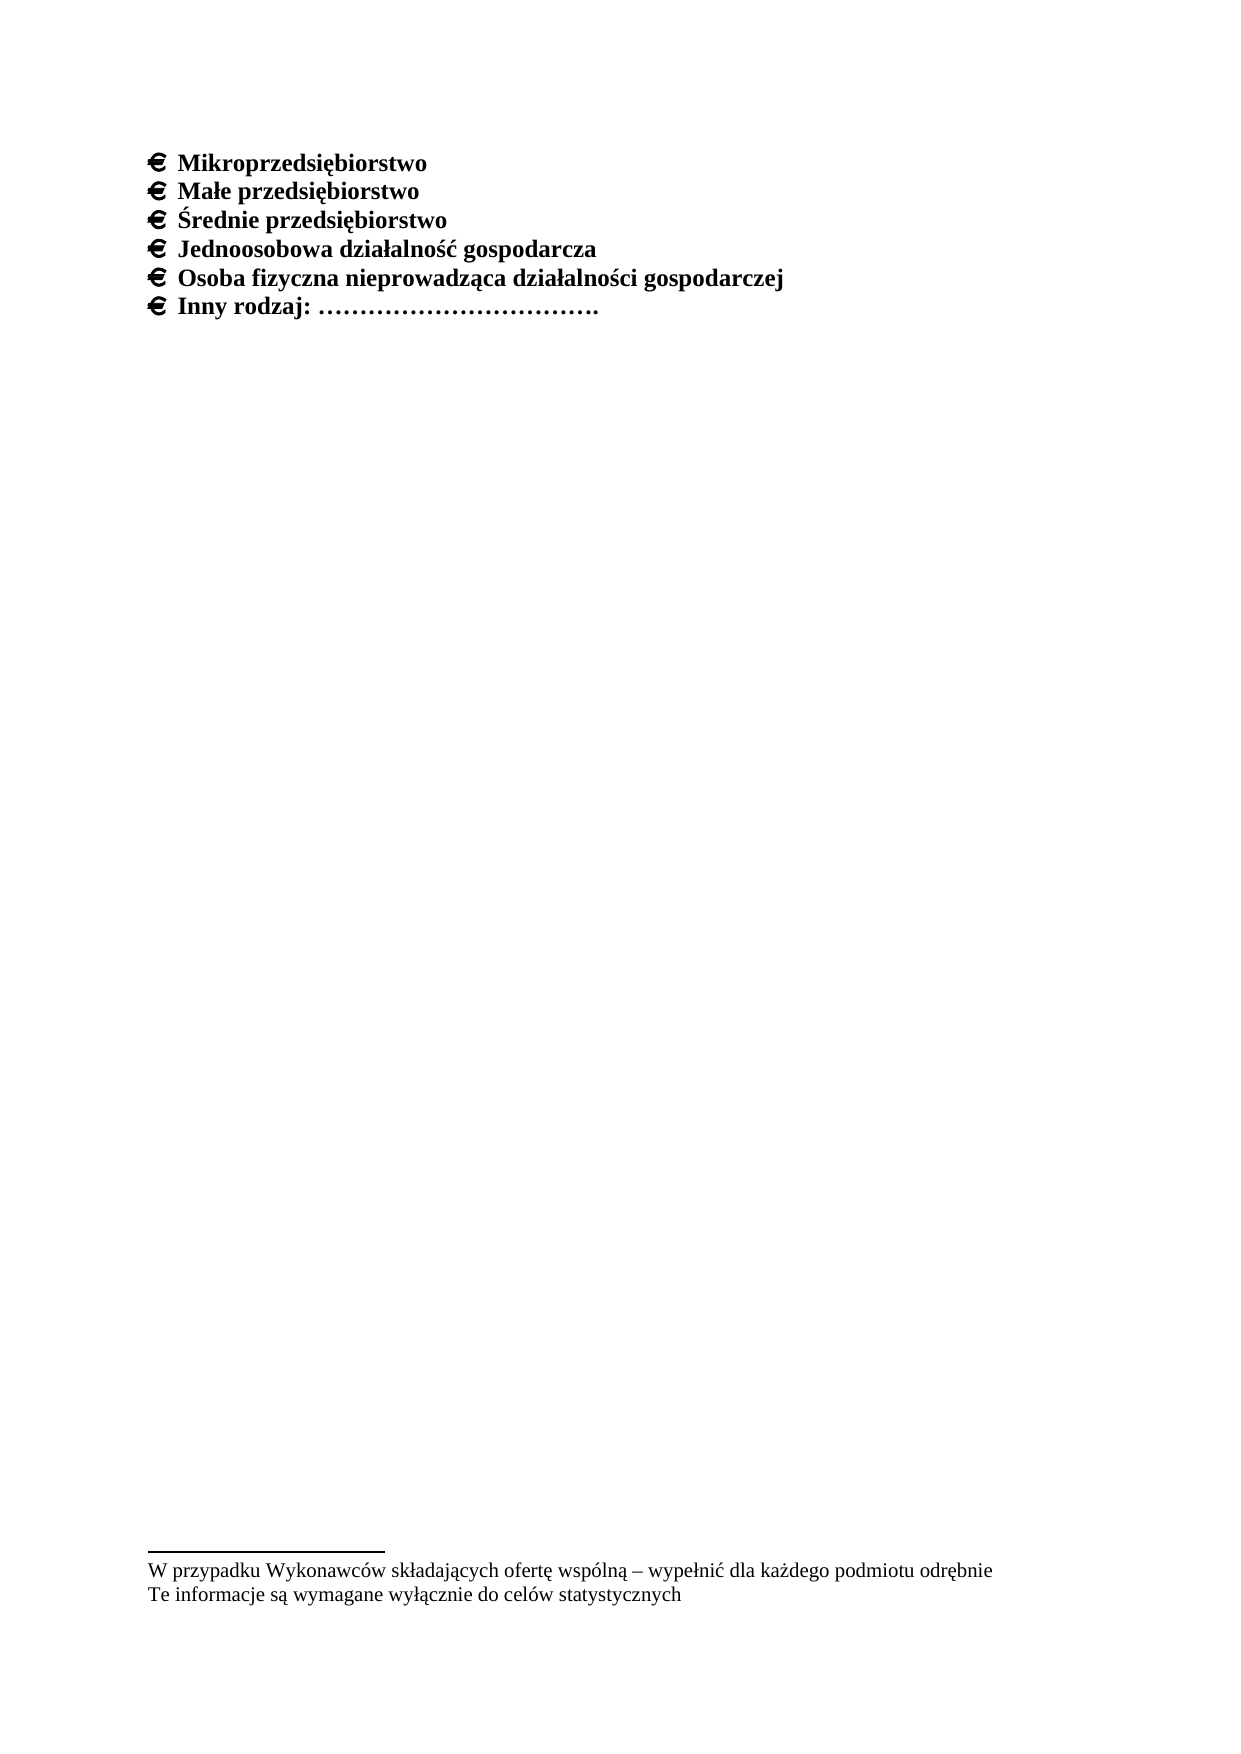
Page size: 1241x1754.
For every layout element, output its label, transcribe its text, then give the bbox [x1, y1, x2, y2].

list Jednoosobowa działalność gospodarcza [148, 234, 1093, 263]
list Inny rodzaj: ……………………………. [148, 291, 1093, 320]
list Mikroprzedsiębiorstwo [148, 148, 1093, 176]
list Osoba fizyczna nieprowadząca działalności gospodarczej [148, 263, 1093, 291]
list Średnie przedsiębiorstwo [148, 205, 1093, 234]
list Małe przedsiębiorstwo [148, 176, 1093, 205]
